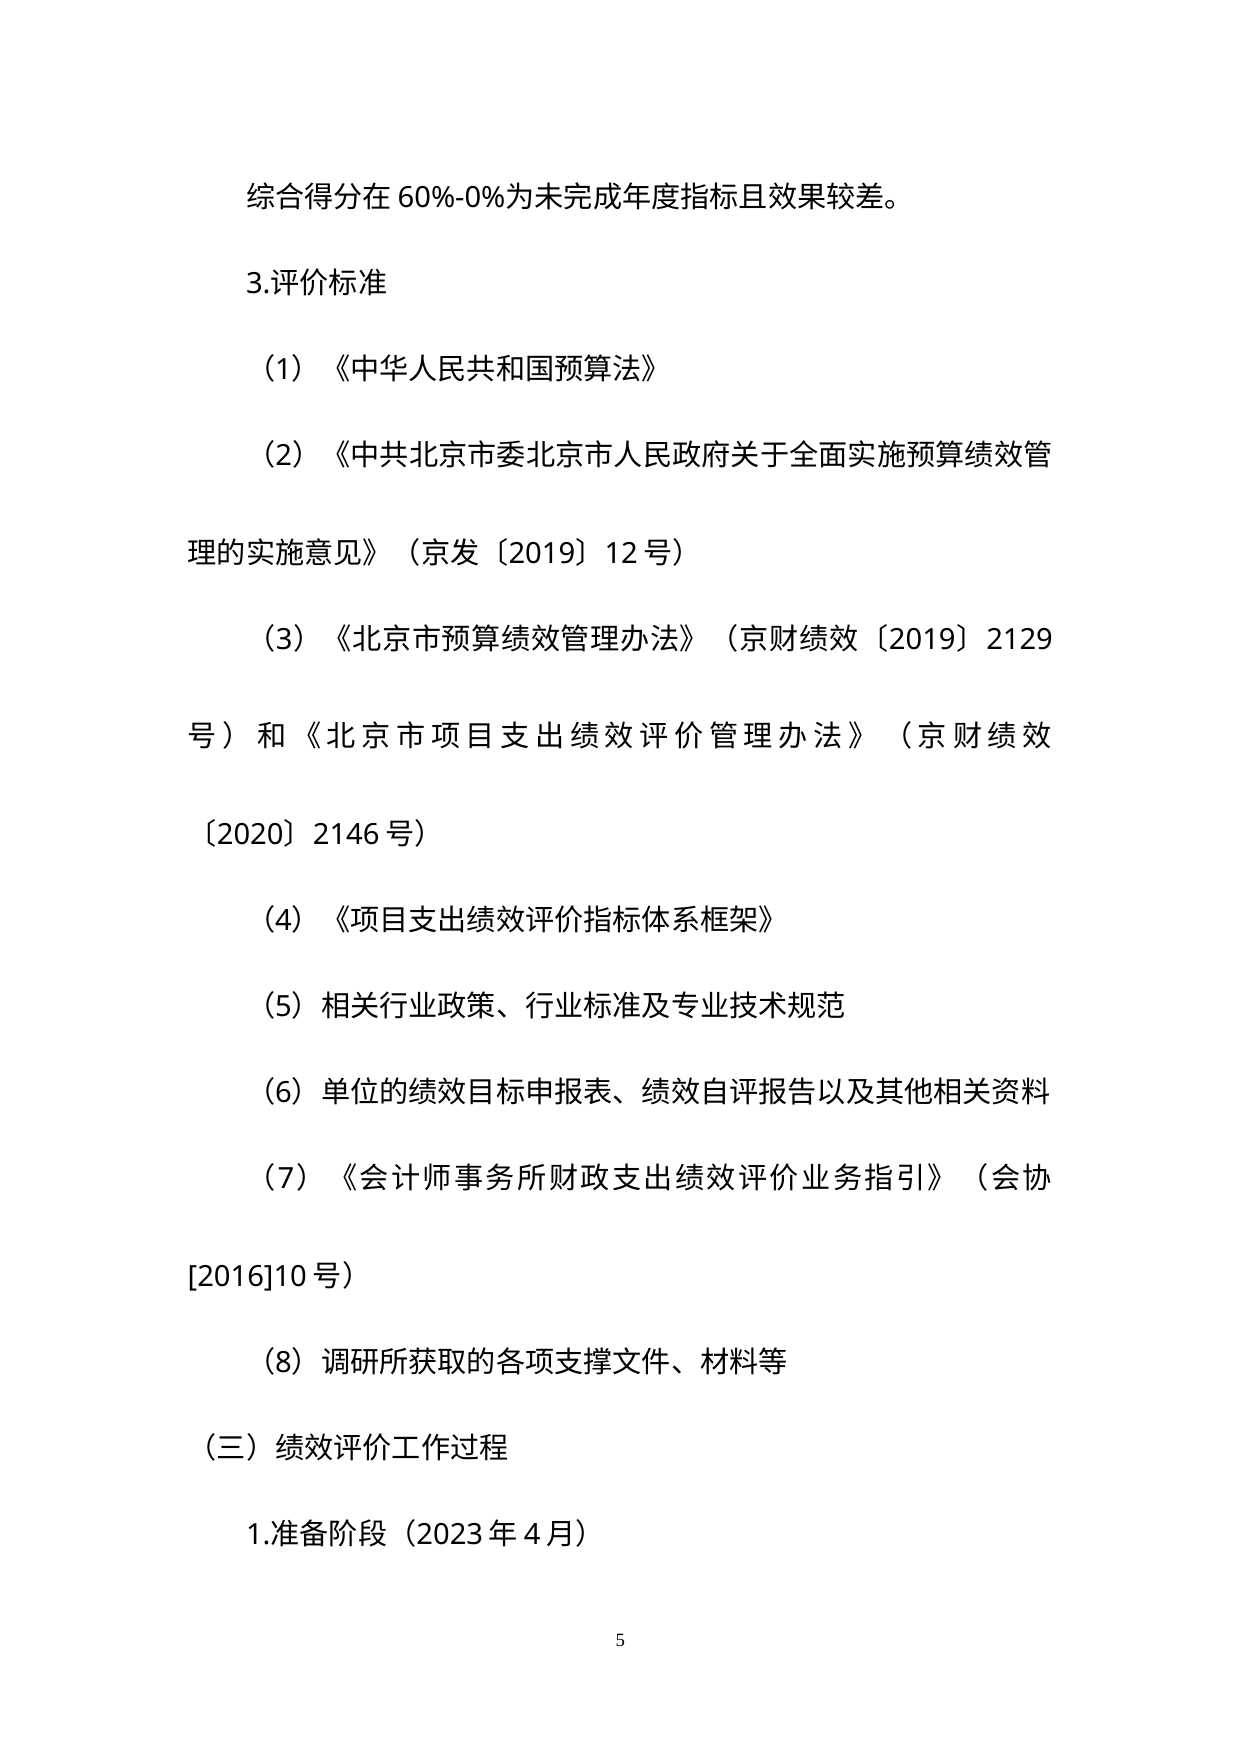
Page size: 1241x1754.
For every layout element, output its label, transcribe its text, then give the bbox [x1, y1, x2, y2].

text 3.评价标准 [187, 248, 1053, 313]
text （2）《中共北京市委北京市人民政府关于全面实施预算绩效管理的实施意见》（京发〔2019〕12号） [187, 420, 1053, 583]
text 1.准备阶段（2023年4月） [187, 1499, 1053, 1564]
text （3）《北京市预算绩效管理办法》（京财绩效〔2019〕2129号）和《北京市项目支出绩效评价管理办法》（京财绩效〔2020〕2146号） [187, 604, 1053, 864]
text （7）《会计师事务所财政支出绩效评价业务指引》（会协[2016]10号） [187, 1144, 1053, 1306]
text （6）单位的绩效目标申报表、绩效自评报告以及其他相关资料 [187, 1057, 1053, 1122]
text 综合得分在60%-0%为未完成年度指标且效果较差。 [187, 162, 1053, 227]
text （4）《项目支出绩效评价指标体系框架》 [187, 885, 1053, 950]
text （5）相关行业政策、行业标准及专业技术规范 [187, 971, 1053, 1036]
text （8）调研所获取的各项支撑文件、材料等 [187, 1327, 1053, 1392]
text （1）《中华人民共和国预算法》 [187, 334, 1053, 399]
text （三）绩效评价工作过程 [187, 1413, 1053, 1478]
